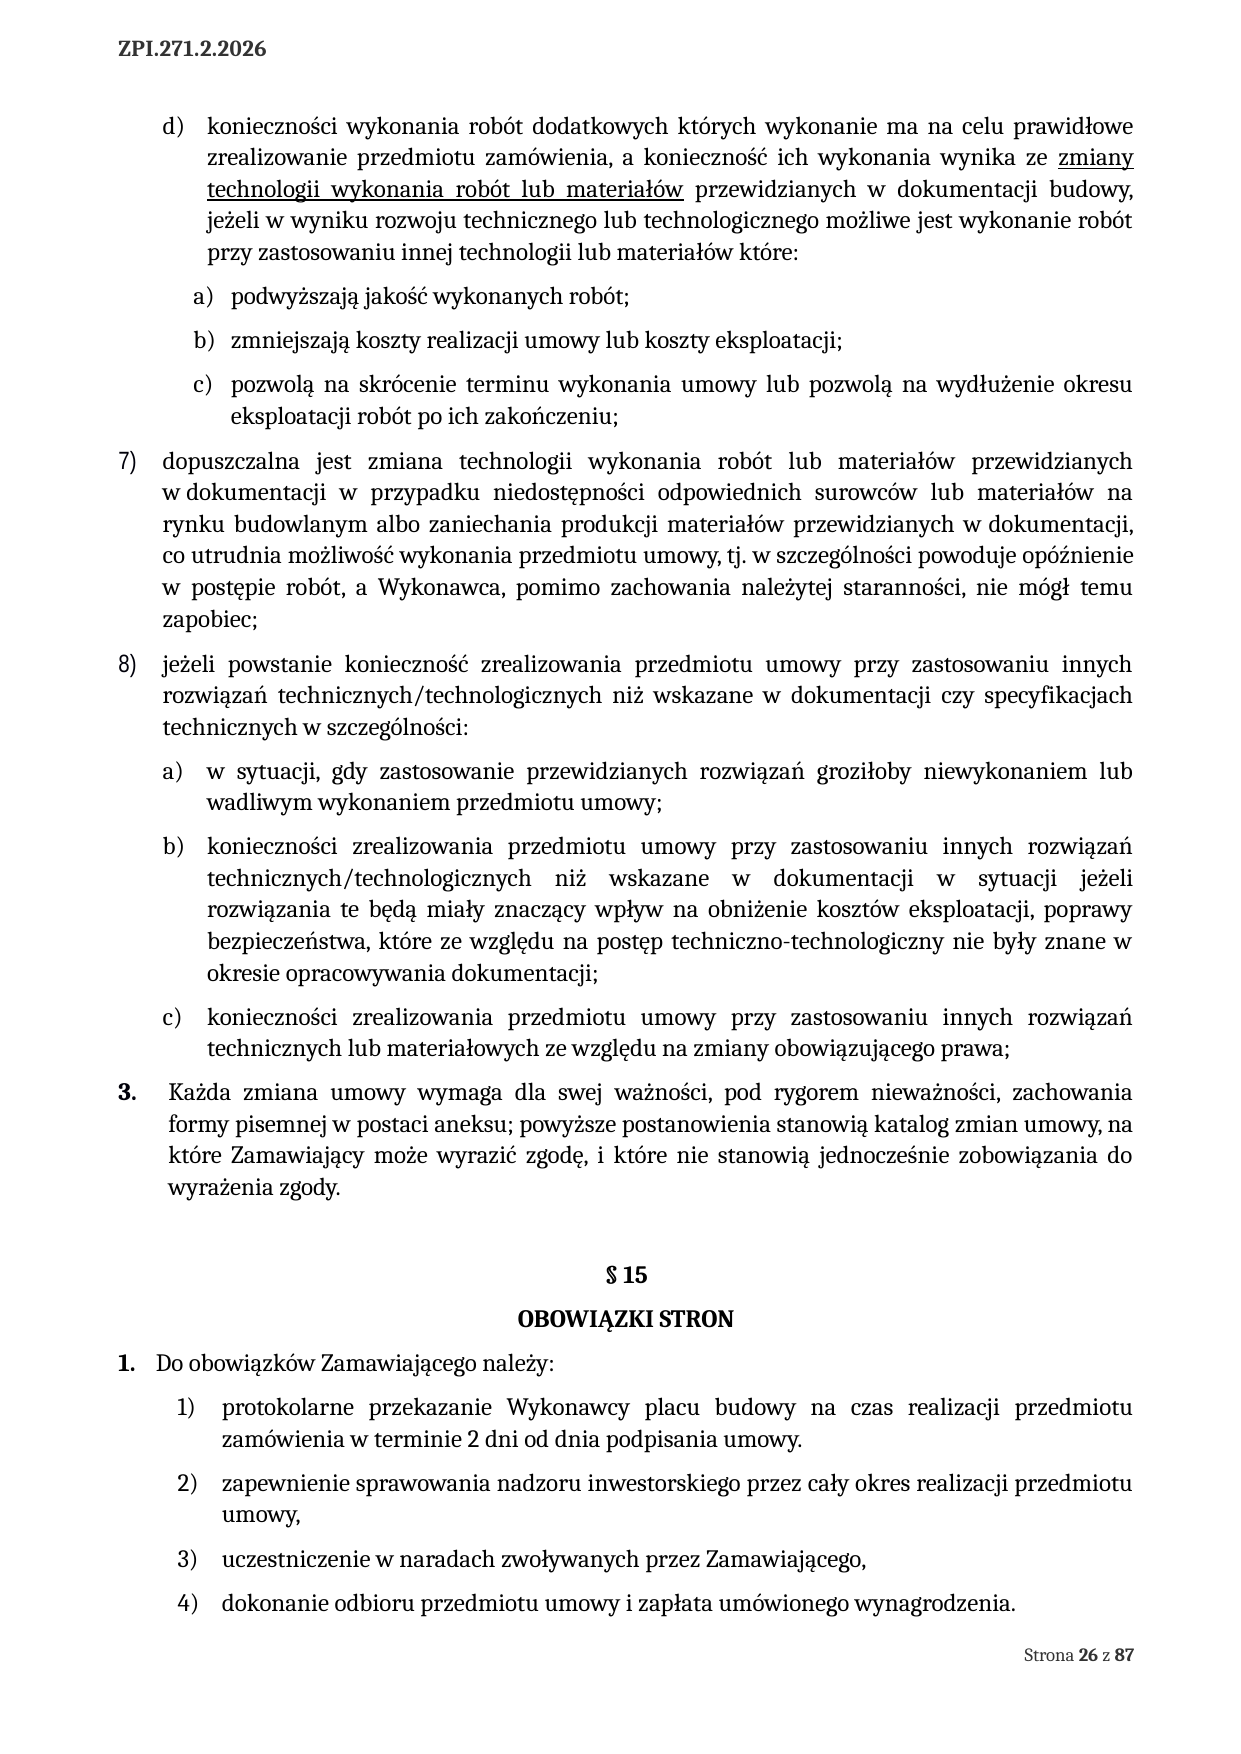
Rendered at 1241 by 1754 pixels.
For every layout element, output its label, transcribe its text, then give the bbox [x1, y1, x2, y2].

list w sytuacji, gdy zastosowanie przewidzianych rozwiązań groziłoby niewykonaniem lub wadliwym wykonaniem przedmiotu umowy; [162, 757, 1134, 817]
list dopuszczalna jest zmiana technologii wykonania robót lub materiałów przewidzianych w dokumentacji w przypadku niedostępności odpowiednich surowców lub materiałów na rynku budowlanym albo zaniechania produkcji materiałów przewidzianych w dokumentacji, co utrudnia możliwość wykonania przedmiotu umowy, tj. w szczególności powoduje opóźnienie w postępie robót, a Wykonawca, pomimo zachowania należytej staranności, nie mógł temu zapobiec; [118, 446, 1134, 633]
list konieczności wykonania robót dodatkowych których wykonanie ma na celu prawidłowe zrealizowanie przedmiotu zamówienia, a konieczność ich wykonania wynika ze zmiany technologii wykonania robót lub materiałów przewidzianych w dokumentacji budowy, jeżeli w wyniku rozwoju technicznego lub technologicznego możliwe jest wykonanie robót przy zastosowaniu innej technologii lub materiałów które: [162, 112, 1134, 267]
list pozwolą na skrócenie terminu wykonania umowy lub pozwolą na wydłużenie okresu eksploatacji robót po ich zakończeniu; [193, 370, 1134, 430]
list konieczności zrealizowania przedmiotu umowy przy zastosowaniu innych rozwiązań technicznych lub materiałowych ze względu na zmiany obowiązującego prawa; [162, 1003, 1134, 1063]
list zapewnienie sprawowania nadzoru inwestorskiego przez cały okres realizacji przedmiotu umowy, [177, 1469, 1134, 1529]
text Obowiązki stron [118, 1305, 1134, 1334]
text § 15 [118, 1261, 1134, 1290]
list zmniejszają koszty realizacji umowy lub koszty eksploatacji; [193, 326, 1134, 355]
list protokolarne przekazanie Wykonawcy placu budowy na czas realizacji przedmiotu zamówienia w terminie 2 dni od dnia podpisania umowy. [177, 1393, 1134, 1453]
list Do obowiązków Zamawiającego należy: [118, 1349, 1134, 1378]
list podwyższają jakość wykonanych robót; [193, 282, 1134, 311]
list uczestniczenie w naradach zwoływanych przez Zamawiającego, [177, 1544, 1134, 1573]
list Każda zmiana umowy wymaga dla swej ważności, pod rygorem nieważności, zachowania formy pisemnej w postaci aneksu; powyższe postanowienia stanowią katalog zmian umowy, na które Zamawiający może wyrazić zgodę, i które nie stanowią jednocześnie zobowiązania do wyrażenia zgody. [118, 1078, 1134, 1202]
list konieczności zrealizowania przedmiotu umowy przy zastosowaniu innych rozwiązań technicznych/technologicznych niż wskazane w dokumentacji w sytuacji jeżeli rozwiązania te będą miały znaczący wpływ na obniżenie kosztów eksploatacji, poprawy bezpieczeństwa, które ze względu na postęp techniczno-technologiczny nie były znane w okresie opracowywania dokumentacji; [162, 832, 1134, 987]
list dokonanie odbioru przedmiotu umowy i zapłata umówionego wynagrodzenia. [177, 1588, 1134, 1617]
list jeżeli powstanie konieczność zrealizowania przedmiotu umowy przy zastosowaniu innych rozwiązań technicznych/technologicznych niż wskazane w dokumentacji czy specyfikacjach technicznych w szczególności: [118, 648, 1134, 741]
